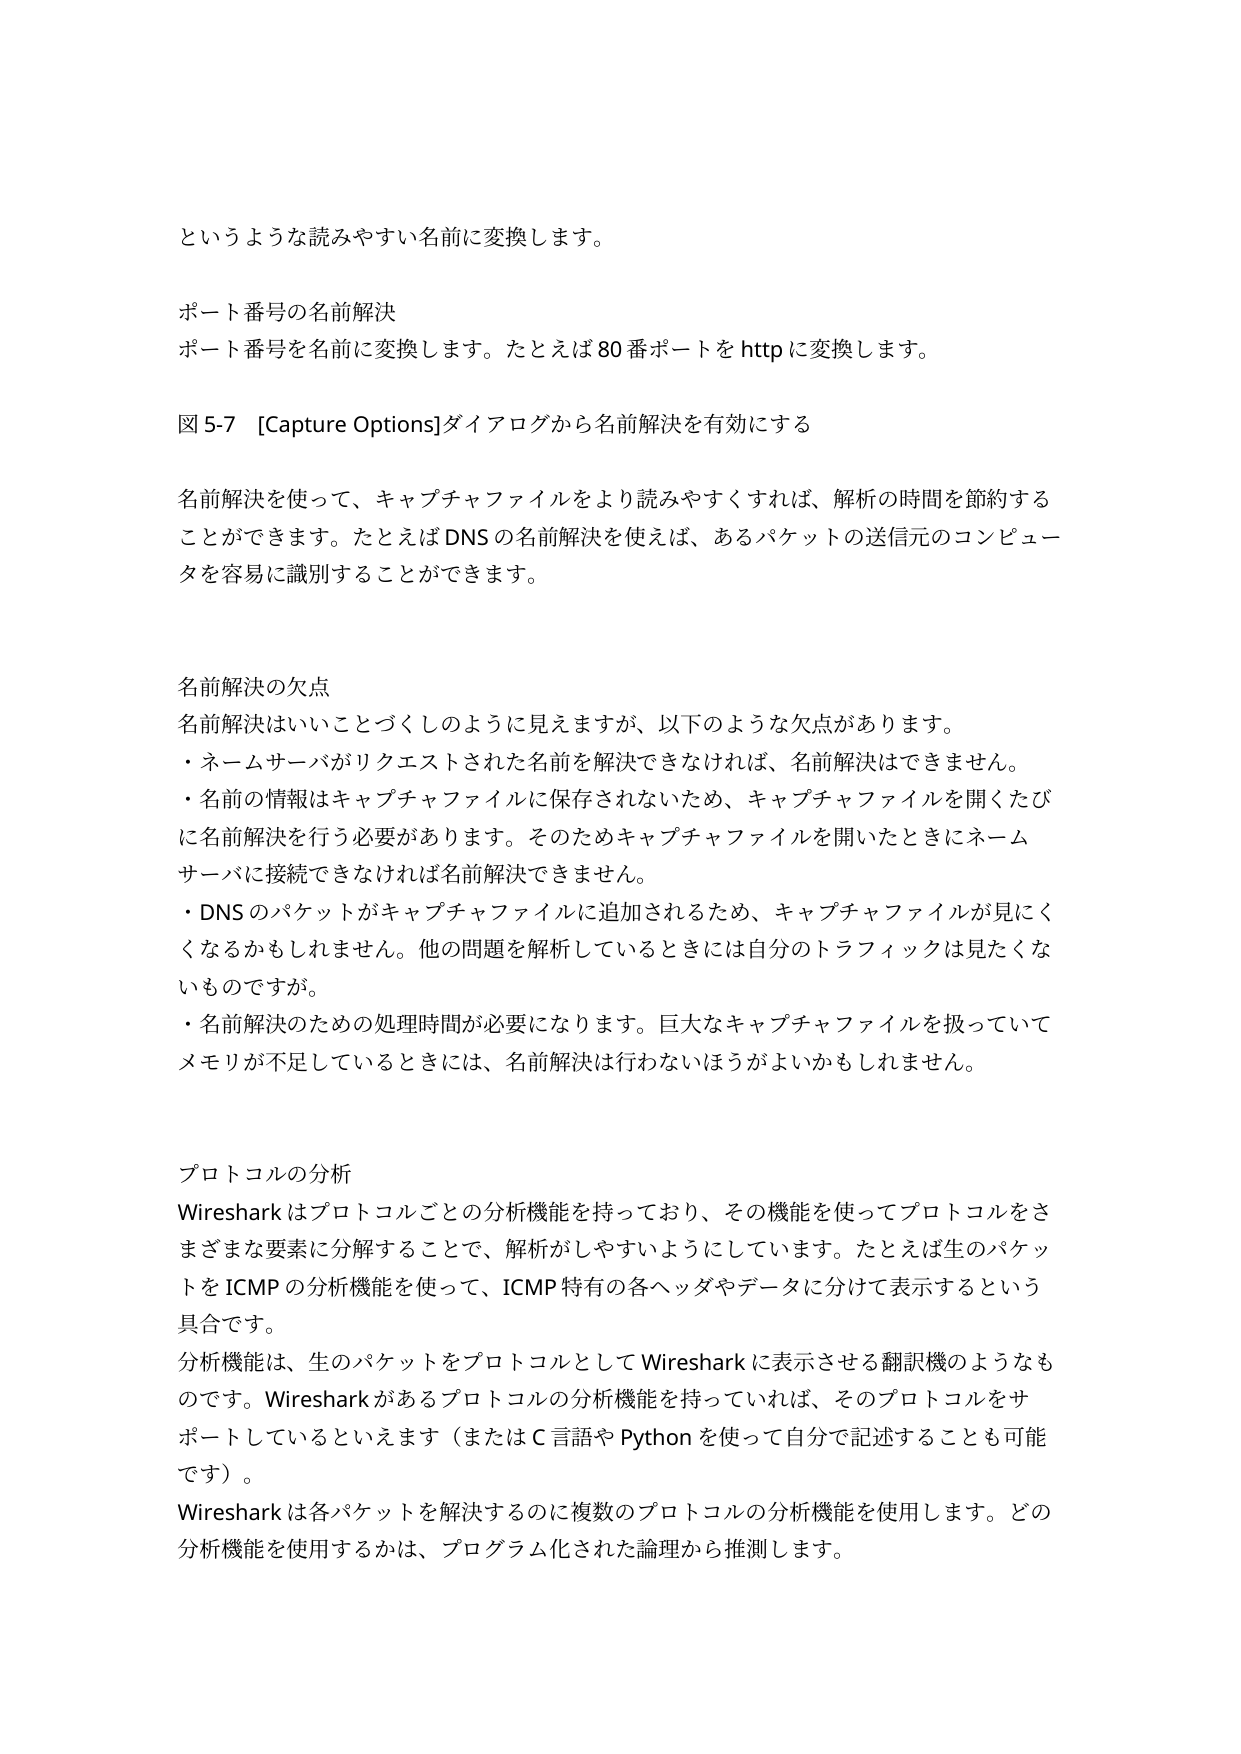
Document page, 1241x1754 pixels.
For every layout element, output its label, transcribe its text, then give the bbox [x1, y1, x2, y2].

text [177, 217, 1063, 254]
text 分析機能は、生のパケットをプロトコルとしてWiresharkに表示させる翻訳機のようなものです。Wiresharkがあるプロトコルの分析機能を持っていれば、そのプロトコルをサポートしているといえます（またはC言語やPythonを使って自分で記述することも可能です）。 [177, 1342, 1063, 1492]
text ポート番号を名前に変換します。たとえば80番ポートをhttpに変換します。 [177, 329, 1063, 367]
text ・名前解決のための処理時間が必要になります。巨大なキャプチャファイルを扱っていてメモリが不足しているときには、名前解決は行わないほうがよいかもしれません。 [177, 1004, 1063, 1079]
text 名前解決の欠点 [177, 667, 1063, 704]
text Wiresharkはプロトコルごとの分析機能を持っており、その機能を使ってプロトコルをさまざまな要素に分解することで、解析がしやすいようにしています。たとえば生のパケットをICMPの分析機能を使って、ICMP特有の各ヘッダやデータに分けて表示するという具合です。 [177, 1192, 1063, 1342]
text ・DNSのパケットがキャプチャファイルに追加されるため、キャプチャファイルが見にくくなるかもしれません。他の問題を解析しているときには自分のトラフィックは見たくないものですが。 [177, 892, 1063, 1004]
text 図5-7 [Capture Options]ダイアログから名前解決を有効にする [177, 404, 1063, 442]
text Wiresharkは各パケットを解決するのに複数のプロトコルの分析機能を使用します。どの分析機能を使用するかは、プログラム化された論理から推測します。 [177, 1492, 1063, 1567]
text 名前解決を使って、キャプチャファイルをより読みやすくすれば、解析の時間を節約することができます。たとえばDNSの名前解決を使えば、あるパケットの送信元のコンピュータを容易に識別することができます。 [177, 479, 1063, 592]
text ・ネームサーバがリクエストされた名前を解決できなければ、名前解決はできません。 [177, 742, 1063, 779]
text ポート番号の名前解決 [177, 292, 1063, 329]
text 名前解決はいいことづくしのように見えますが、以下のような欠点があります。 [177, 704, 1063, 742]
text ・名前の情報はキャプチャファイルに保存されないため、キャプチャファイルを開くたびに名前解決を行う必要があります。そのためキャプチャファイルを開いたときにネームサーバに接続できなければ名前解決できません。 [177, 779, 1063, 892]
text プロトコルの分析 [177, 1154, 1063, 1192]
